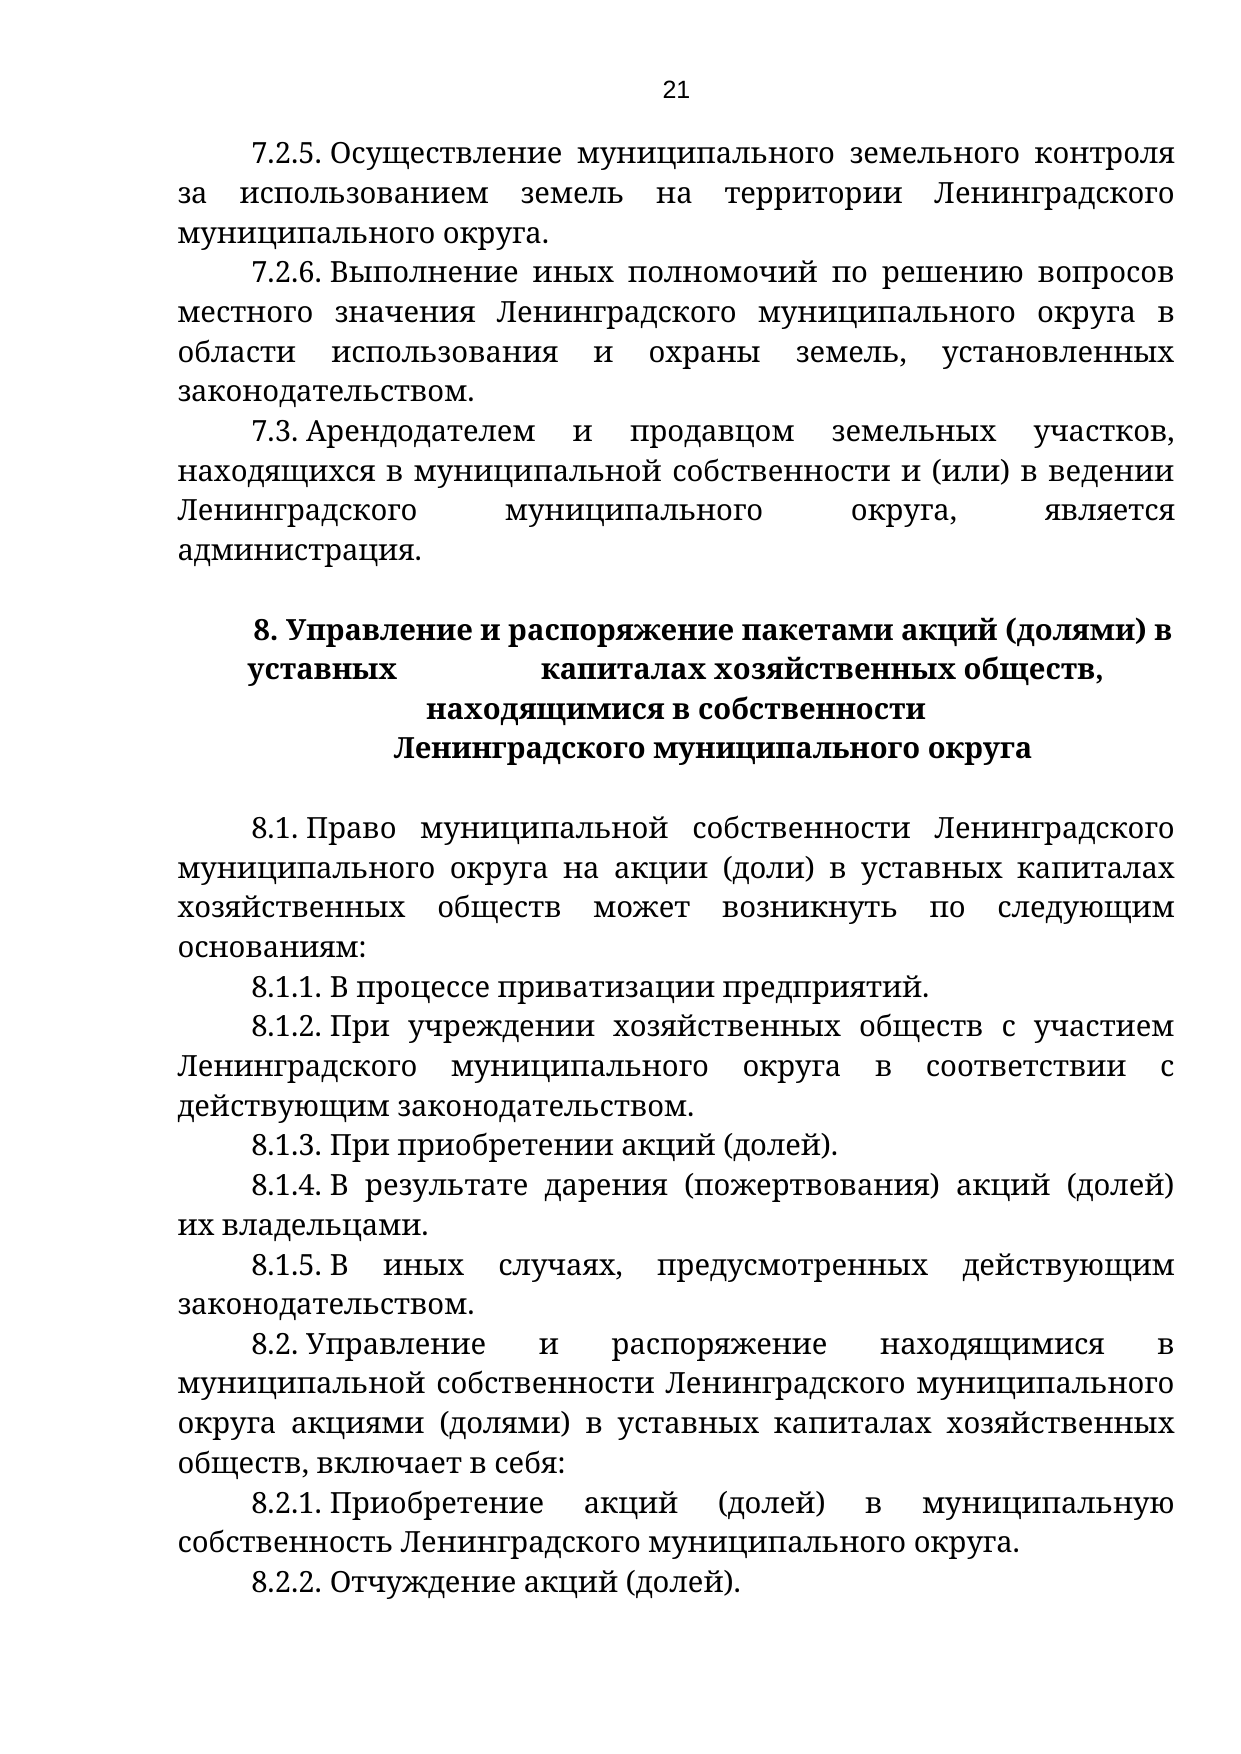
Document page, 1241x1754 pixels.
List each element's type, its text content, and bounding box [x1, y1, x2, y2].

text 7.2.5. Осуществление муниципального земельного контроля за использованием земель на территории Ленинградского муниципального округа. [177, 132, 1175, 252]
text 8.1.5. В иных случаях, предусмотренных действующим законодательством. [177, 1244, 1175, 1323]
text 8.1.1. В процессе приватизации предприятий. [177, 966, 1175, 1006]
text 8.2.1. Приобретение акций (долей) в муниципальную собственность Ленинградского муниципального округа. [177, 1482, 1175, 1561]
subtitle 8. Управление и распоряжение пакетами акций (долями) в уставных капиталах хозяйственных обществ, находящимися в собственности [177, 609, 1175, 728]
text 8.2. Управление и распоряжение находящимися в муниципальной собственности Ленинградского муниципального округа акциями (долями) в уставных капиталах хозяйственных обществ, включает в себя: [177, 1323, 1175, 1482]
text 8.2.2. Отчуждение акций (долей). [177, 1561, 1175, 1601]
text 7.3. Арендодателем и продавцом земельных участков, находящихся в муниципальной собственности и (или) в ведении Ленинградского муниципального округа, является администрация. [177, 410, 1175, 569]
text 8.1. Право муниципальной собственности Ленинградского муниципального округа на акции (доли) в уставных капиталах хозяйственных обществ может возникнуть по следующим основаниям: [177, 807, 1175, 966]
text 8.1.3. При приобретении акций (долей). [177, 1125, 1175, 1164]
subtitle Ленинградского муниципального округа [177, 728, 1175, 767]
text 8.1.2. При учреждении хозяйственных обществ с участием Ленинградского муниципального округа в соответствии с действующим законодательством. [177, 1006, 1175, 1125]
text 8.1.4. В результате дарения (пожертвования) акций (долей) их владельцами. [177, 1164, 1175, 1244]
text 7.2.6. Выполнение иных полномочий по решению вопросов местного значения Ленинградского муниципального округа в области использования и охраны земель, установленных законодательством. [177, 252, 1175, 410]
